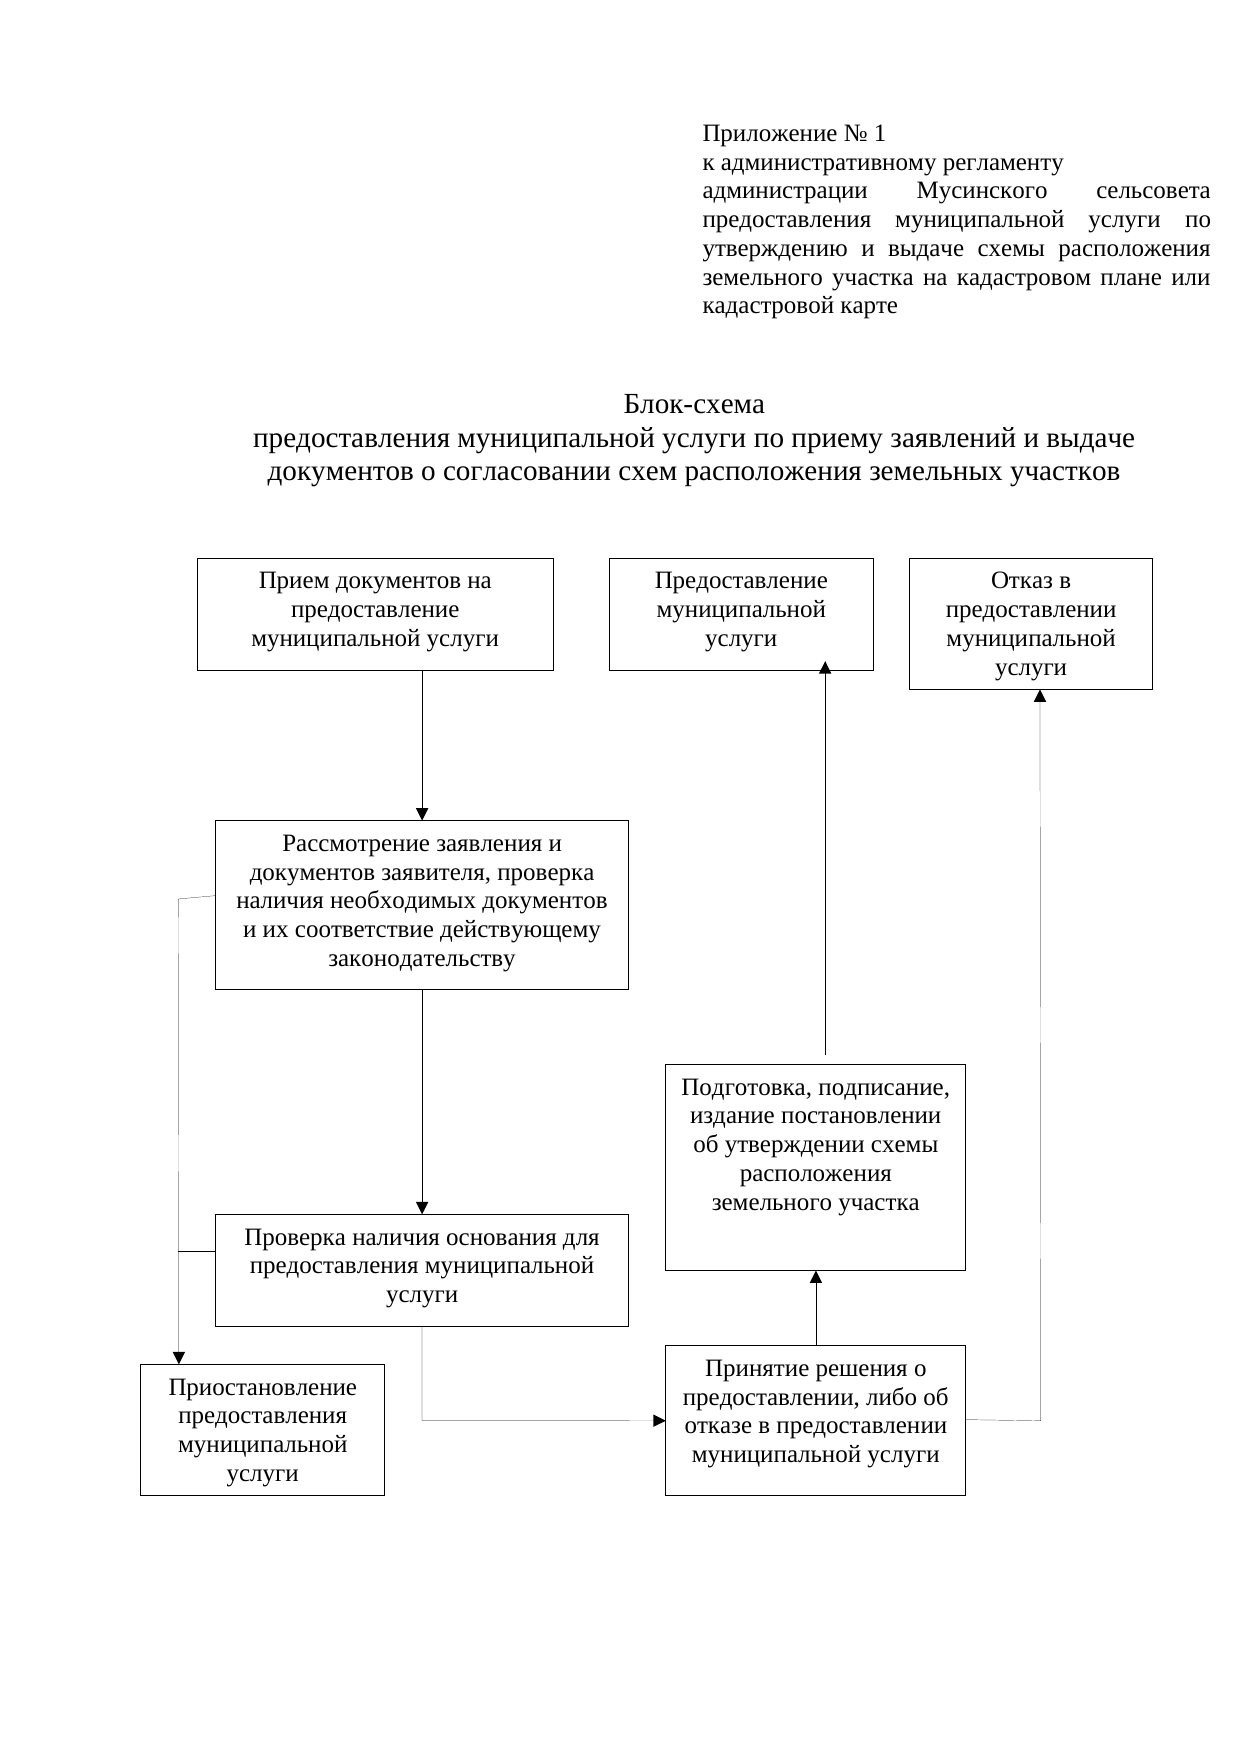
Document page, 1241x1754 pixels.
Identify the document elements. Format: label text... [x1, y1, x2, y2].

text Приложение № 1 [702, 118, 1211, 147]
text предоставления муниципальной услуги по приему заявлений и выдаче документов о согласовании схем расположения земельных участков [177, 420, 1211, 487]
text Блок-схема [177, 386, 1211, 420]
text администрации Мусинского сельсовета предоставления муниципальной услуги по утверждению и выдаче схемы расположения земельного участка на кадастровом плане или кадастровой карте [702, 176, 1211, 319]
text к административному регламенту [702, 147, 1211, 176]
